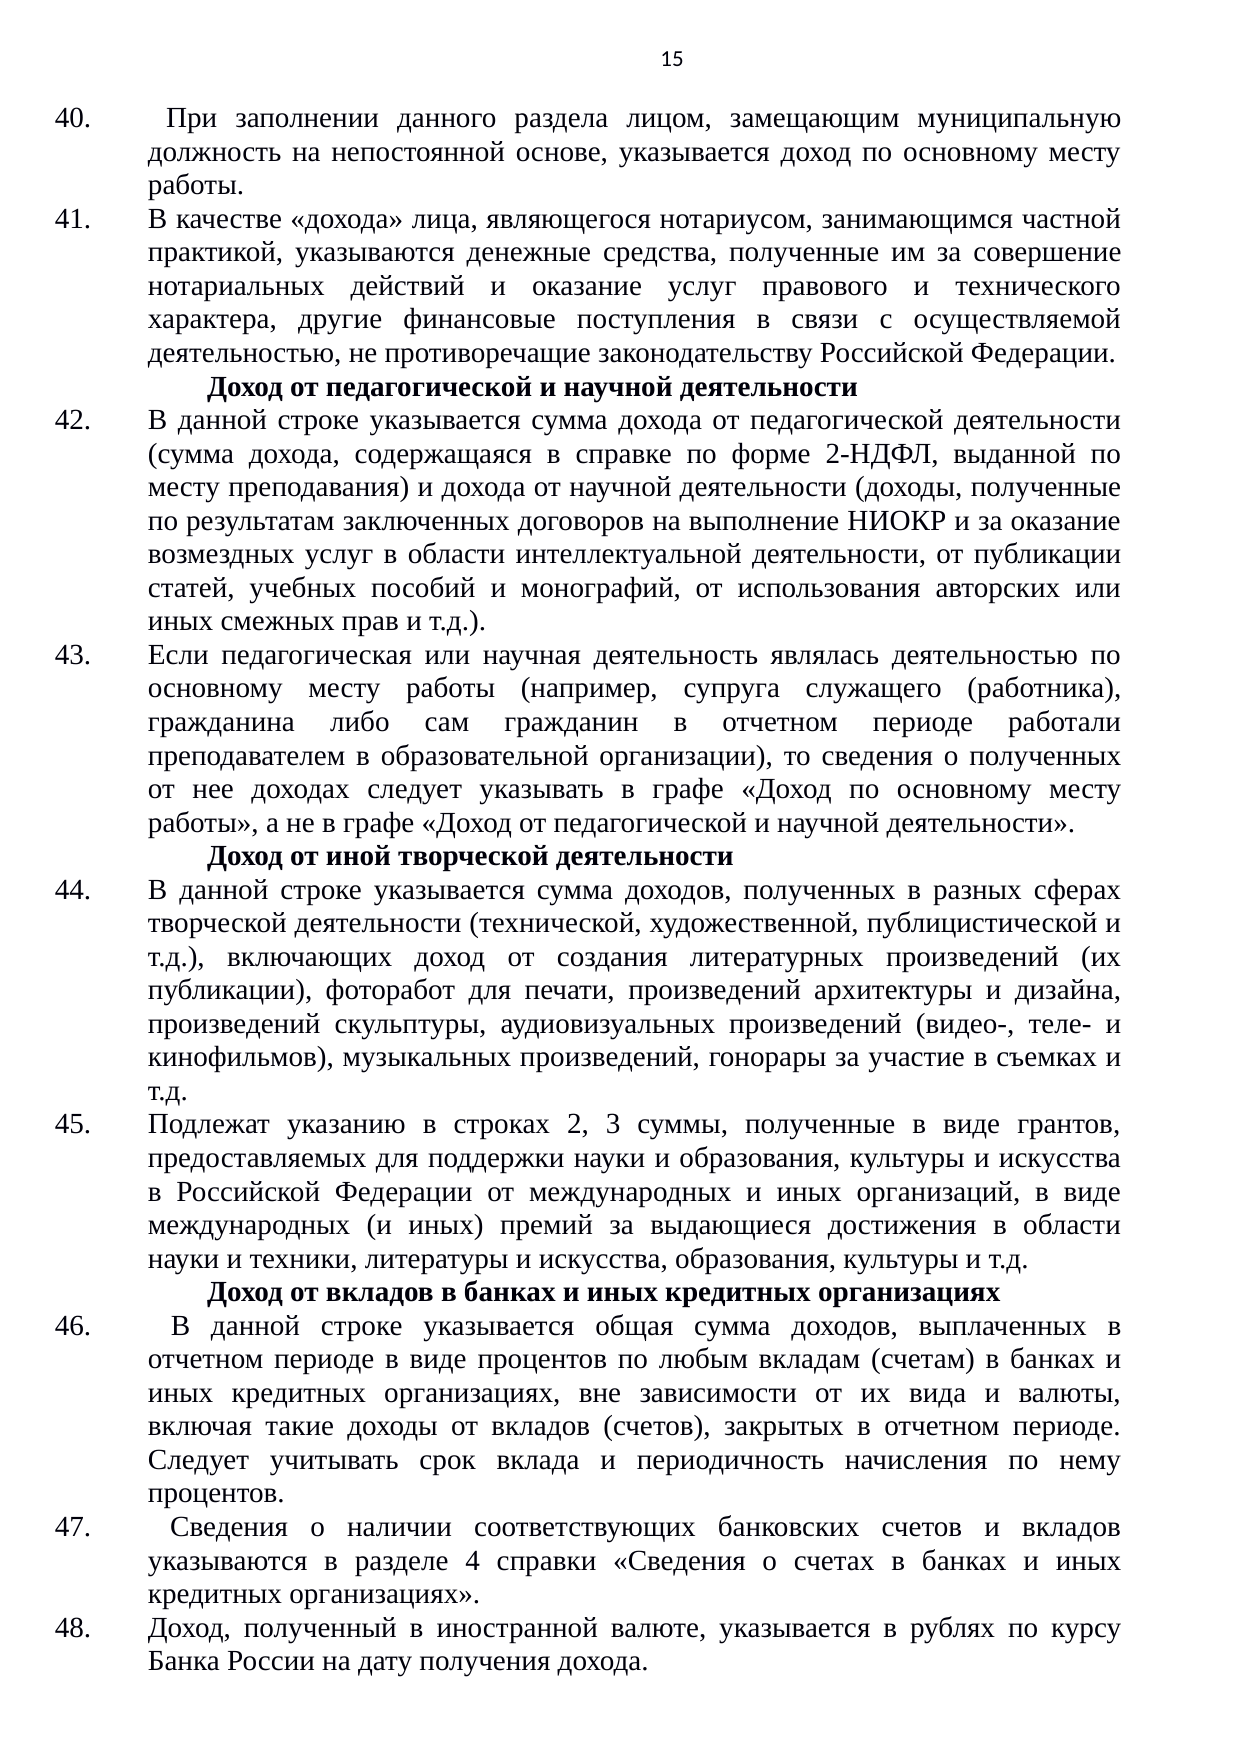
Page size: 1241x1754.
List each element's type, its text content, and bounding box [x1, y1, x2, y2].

list Если педагогическая или научная деятельность являлась деятельностью по основному месту работы (например, супруга служащего (работника), гражданина либо сам гражданин в отчетном периоде работали преподавателем в образовательной организации), то сведения о полученных от нее доходах следует указывать в графе «Доход по основному месту работы», а не в графе «Доход от педагогической и научной деятельности». [73, 637, 1122, 838]
list В данной строке указывается сумма дохода от педагогической деятельности (сумма дохода, содержащаяся в справке по форме 2-НДФЛ, выданной по месту преподавания) и дохода от научной деятельности (доходы, полученные по результатам заключенных договоров на выполнение НИОКР и за оказание возмездных услуг в области интеллектуальной деятельности, от публикации статей, учебных пособий и монографий, от использования авторских или иных смежных прав и т.д.). [73, 402, 1122, 637]
list Подлежат указанию в строках 2, 3 суммы, полученные в виде грантов, предоставляемых для поддержки науки и образования, культуры и искусства в Российской Федерации от международных и иных организаций, в виде международных (и иных) премий за выдающиеся достижения в области науки и техники, литературы и искусства, образования, культуры и т.д. [73, 1107, 1122, 1274]
list В качестве «дохода» лица, являющегося нотариусом, занимающимся частной практикой, указываются денежные средства, полученные им за совершение нотариальных действий и оказание услуг правового и технического характера, другие финансовые поступления в связи с осуществляемой деятельностью, не противоречащие законодательству Российской Федерации. [73, 201, 1122, 369]
list Доход от педагогической и научной деятельности [148, 369, 1122, 402]
list В данной строке указывается сумма доходов, полученных в разных сферах творческой деятельности (технической, художественной, публицистической и т.д.), включающих доход от создания литературных произведений (их публикации), фоторабот для печати, произведений архитектуры и дизайна, произведений скульптуры, аудиовизуальных произведений (видео-, теле- и кинофильмов), музыкальных произведений, гонорары за участие в съемках и т.д. [73, 872, 1122, 1107]
list Сведения о наличии соответствующих банковских счетов и вкладов указываются в разделе 4 справки «Сведения о счетах в банках и иных кредитных организациях». [73, 1509, 1122, 1610]
list Доход, полученный в иностранной валюте, указывается в рублях по курсу Банка России на дату получения дохода. [73, 1610, 1122, 1677]
list В данной строке указывается общая сумма доходов, выплаченных в отчетном периоде в виде процентов по любым вкладам (счетам) в банках и иных кредитных организациях, вне зависимости от их вида и валюты, включая такие доходы от вкладов (счетов), закрытых в отчетном периоде. Следует учитывать срок вклада и периодичность начисления по нему процентов. [73, 1308, 1122, 1509]
text Доход от вкладов в банках и иных кредитных организациях [148, 1274, 1122, 1308]
list Доход от иной творческой деятельности [148, 838, 1122, 872]
list При заполнении данного раздела лицом, замещающим муниципальную должность на непостоянной основе, указывается доход по основному месту работы. [73, 100, 1122, 201]
